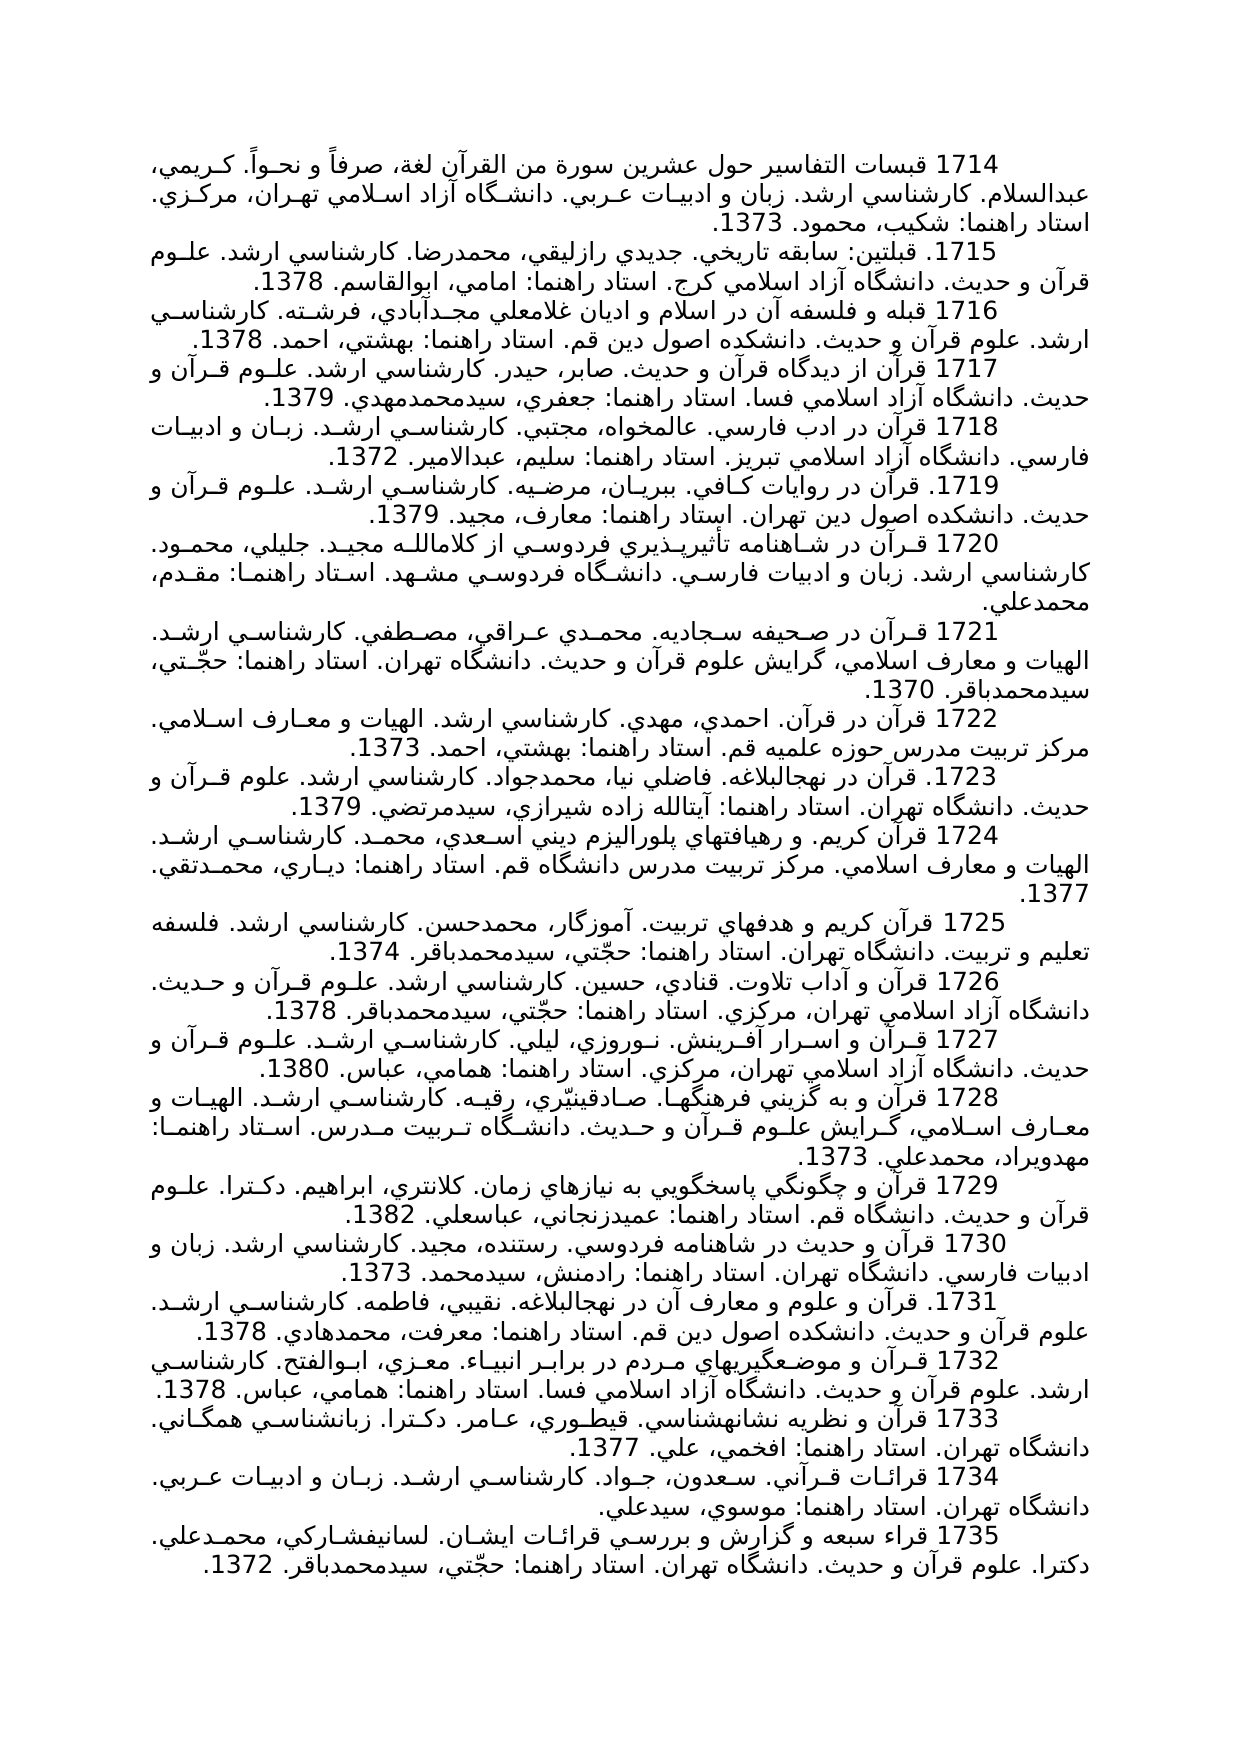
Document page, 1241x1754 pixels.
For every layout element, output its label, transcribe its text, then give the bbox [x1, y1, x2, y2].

text 1717 قرآن از ديدگاه قرآن و حديث. صابر، حيدر. كارشناسي ارشد. علوم قرآن و حديث. دانشگاه آزاد اسلامي فسا. استاد راهنما: جعفري، سيدمحمدمهدي. 1379. [150, 354, 1090, 412]
text 1723. قرآن در نهج‏البلاغه. فاضلي نيا، محمدجواد. كارشناسي ارشد. علوم قرآن و حديث. دانشگاه تهران. استاد راهنما: آيت‏الله زاده شيرازي، سيدمرتضي. 1379. [150, 762, 1090, 821]
text 1722 قرآن در قرآن. احمدي، مهدي. كارشناسي ارشد. الهيات و معارف اسلامي. مركز تربيت مدرس حوزه علميه قم. استاد راهنما: بهشتي، احمد. 1373. [150, 704, 1090, 762]
text 1725 قرآن كريم و هدفهاي تربيت. آموزگار، محمدحسن. كارشناسي ارشد. فلسفه تعليم و تربيت. دانشگاه تهران. استاد راهنما: حجّتي، سيدمحمدباقر. 1374. [150, 908, 1090, 967]
text 1724 قرآن كريم. و رهيافتهاي پلوراليزم ديني اسعدي، محمد. كارشناسي ارشد. الهيات و معارف اسلامي. مركز تربيت مدرس دانشگاه قم. استاد راهنما: دياري، محمدتقي. 1377. [150, 821, 1090, 908]
text 1716 قبله و فلسفه آن در اسلام و اديان غلامعلي مجدآبادي، فرشته. كارشناسي ارشد. علوم قرآن و حديث. دانشكده اصول دين قم. استاد راهنما: بهشتي، احمد. 1378. [150, 296, 1090, 354]
text 1715. قبلتين: سابقه تاريخي. جديدي رازليقي، محمدرضا. كارشناسي ارشد. علوم قرآن و حديث. دانشگاه آزاد اسلامي كرج. استاد راهنما: امامي، ابوالقاسم. 1378. [150, 237, 1090, 296]
text 1720 قرآن در شاهنامه تأثيرپذيري فردوسي از كلام‏الله مجيد. جليلي، محمود. كارشناسي ارشد. زبان و ادبيات فارسي. دانشگاه فردوسي مشهد. استاد راهنما: مقدم، محمدعلي. [150, 529, 1090, 617]
text 1726 قرآن و آداب تلاوت. قنادي، حسين. كارشناسي ارشد. علوم قرآن و حديث. دانشگاه آزاد اسلامي تهران، مركزي. استاد راهنما: حجّتي، سيدمحمدباقر. 1378. [150, 967, 1090, 1025]
text 1729 قرآن و چگونگي پاسخ‏گويي به نيازهاي زمان. كلانتري، ابراهيم. دكترا. علوم قرآن و حديث. دانشگاه قم. استاد راهنما: عميدزنجاني، عباسعلي. 1382. [150, 1171, 1090, 1229]
text 1732 قرآن و موضع‏گيري‏هاي مردم در برابر انبياء. معزي، ابوالفتح. كارشناسي ارشد. علوم قرآن و حديث. دانشگاه آزاد اسلامي فسا. استاد راهنما: همامي، عباس. 1378. [150, 1346, 1090, 1404]
text 1719. قرآن در روايات كافي. ببريان، مرضيه. كارشناسي ارشد. علوم قرآن و حديث. دانشكده اصول دين تهران. استاد راهنما: معارف، مجيد. 1379. [150, 471, 1090, 529]
text 1735 قراء سبعه و گزارش و بررسي قرائات ايشان. لساني‏فشاركي، محمدعلي. دكترا. علوم قرآن و حديث. دانشگاه تهران. استاد راهنما: حجّتي، سيدمحمدباقر. 1372. [150, 1521, 1090, 1579]
text 1730 قرآن و حديث در شاهنامه فردوسي. رستنده، مجيد. كارشناسي ارشد. زبان و ادبيات فارسي. دانشگاه تهران. استاد راهنما: رادمنش، سيدمحمد. 1373. [150, 1229, 1090, 1287]
text 1718 قرآن در ادب فارسي. عالم‏خواه، مجتبي. كارشناسي ارشد. زبان و ادبيات فارسي. دانشگاه آزاد اسلامي تبريز. استاد راهنما: سليم، عبدالامير. 1372. [150, 412, 1090, 471]
text 1714 قبسات التفاسير حول عشرين سورة من القرآن لغة، صرفاً و نحواً. كريمي، عبدالسلام. كارشناسي ارشد. زبان و ادبيات عربي. دانشگاه آزاد اسلامي تهران، مركزي. استاد راهنما: شكيب، محمود. 1373. [150, 150, 1090, 237]
text 1733 قرآن و نظريه نشانه‏شناسي. قيطوري، عامر. دكترا. زبان‏شناسي همگاني. دانشگاه تهران. استاد راهنما: افخمي، علي. 1377. [150, 1404, 1090, 1462]
text 1727 قرآن و اسرار آفرينش. نوروزي، ليلي. كارشناسي ارشد. علوم قرآن و حديث. دانشگاه آزاد اسلامي تهران، مركزي. استاد راهنما: همامي، عباس. 1380. [150, 1025, 1090, 1083]
text 1731. قرآن و علوم و معارف آن در نهج‏البلاغه. نقيبي، فاطمه. كارشناسي ارشد. علوم قرآن و حديث. دانشكده اصول دين قم. استاد راهنما: معرفت، محمدهادي. 1378. [150, 1287, 1090, 1346]
text 1721 قرآن در صحيفه سجاديه. محمدي عراقي، مصطفي. كارشناسي ارشد. الهيات و معارف اسلامي، گرايش علوم قرآن و حديث. دانشگاه تهران. استاد راهنما: حجّتي، سيدمحمدباقر. 1370. [150, 617, 1090, 704]
text 1728 قرآن و به گزيني فرهنگها. صادقي‏نيّري، رقيه. كارشناسي ارشد. الهيات و معارف اسلامي، گرايش علوم قرآن و حديث. دانشگاه تربيت مدرس. استاد راهنما: مهدوي‏راد، محمدعلي. 1373. [150, 1083, 1090, 1171]
text 1734 قرائات قرآني. سعدون، جواد. كارشناسي ارشد. زبان و ادبيات عربي. دانشگاه تهران. استاد راهنما: موسوي، سيدعلي. [150, 1462, 1090, 1521]
